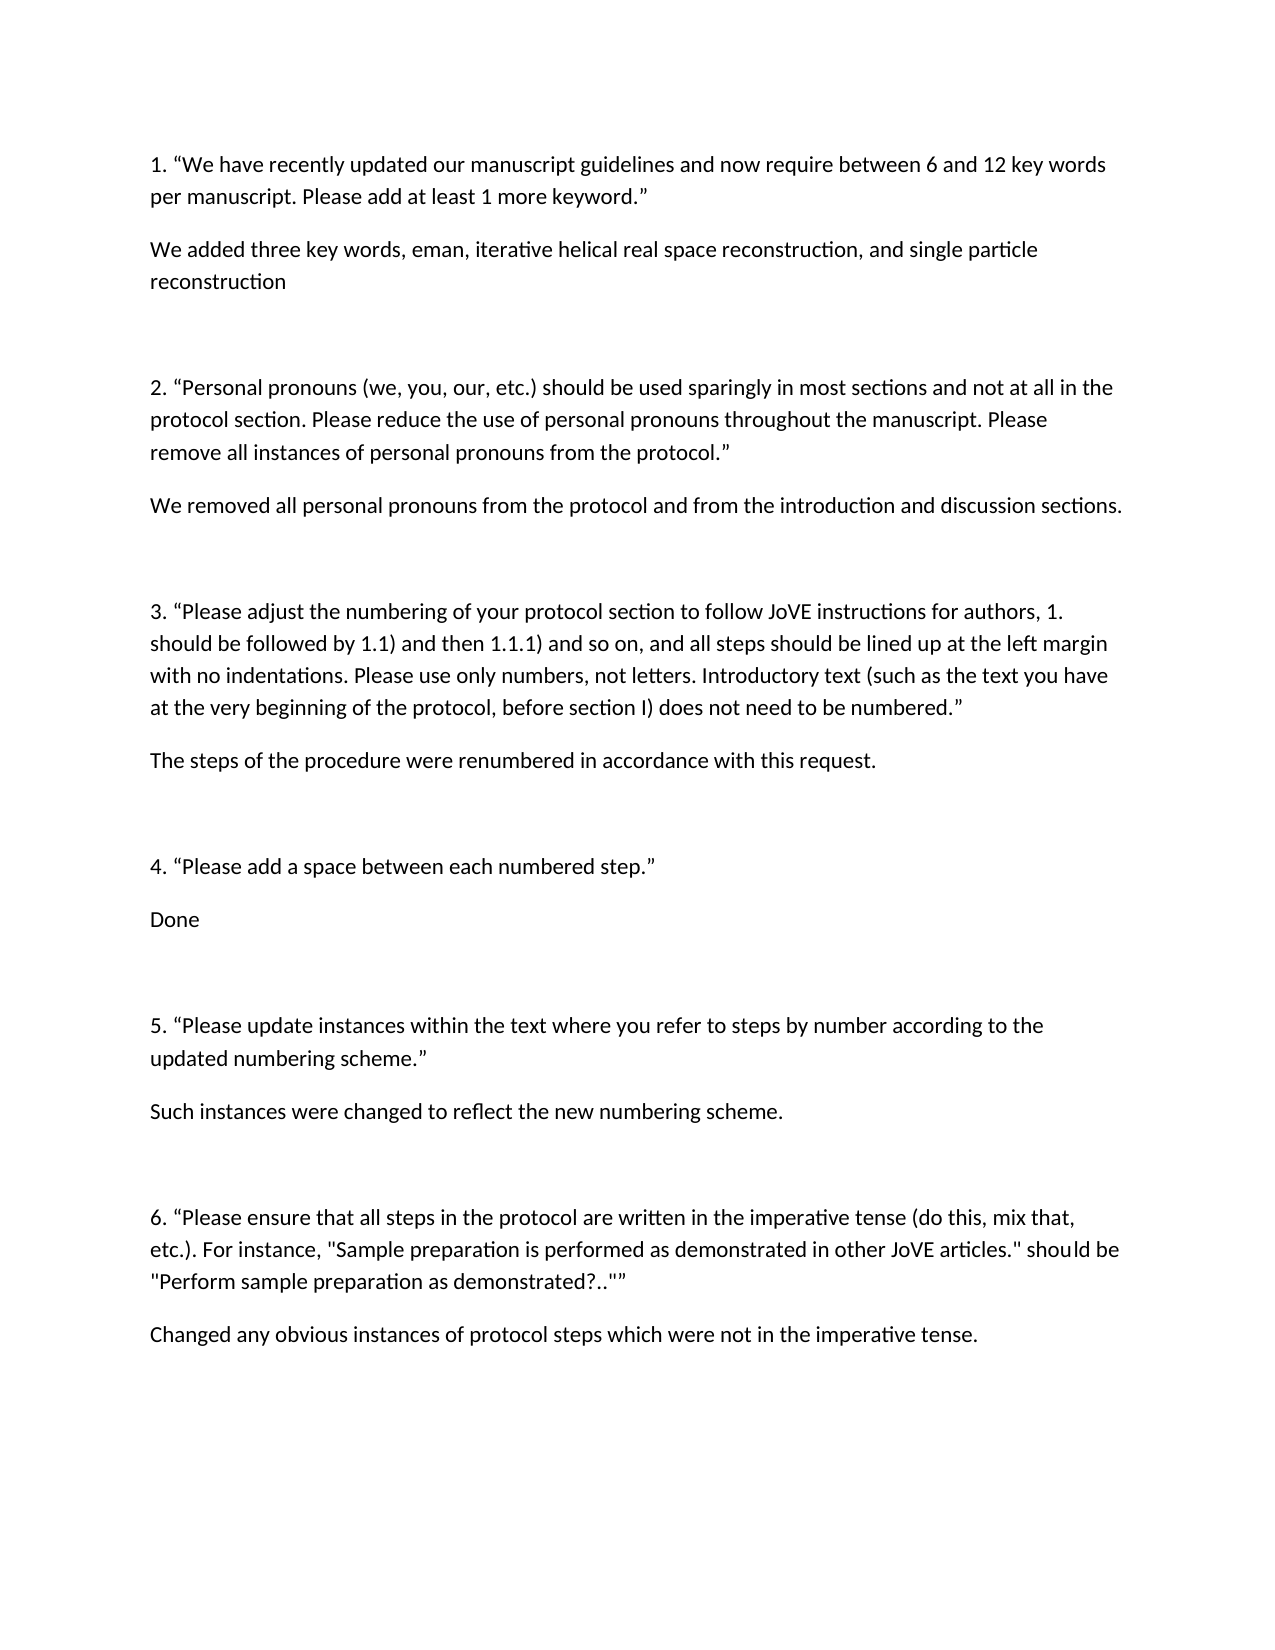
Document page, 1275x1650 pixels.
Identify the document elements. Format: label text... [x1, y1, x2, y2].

text Changed any obvious instances of protocol steps which were not in the imperative tense. [150, 1320, 1125, 1348]
text 5. “Please update instances within the text where you refer to steps by number according to the updated numbering scheme.” [150, 1012, 1125, 1072]
text We removed all personal pronouns from the protocol and from the introduction and discussion sections. [150, 491, 1125, 519]
text The steps of the procedure were renumbered in accordance with this request. [150, 746, 1125, 774]
text 4. “Please add a space between each numbered step.” [150, 852, 1125, 881]
text 2. “Personal pronouns (we, you, our, etc.) should be used sparingly in most sections and not at all in the protocol section. Please reduce the use of personal pronouns throughout the manuscript. Please remove all instances of personal pronouns from the protocol.” [150, 373, 1125, 466]
text 6. “Please ensure that all steps in the protocol are written in the imperative tense (do this, mix that, etc.). For instance, "Sample preparation is performed as demonstrated in other JoVE articles." should be "Perform sample preparation as demonstrated?.."” [150, 1203, 1125, 1295]
text 3. “Please adjust the numbering of your protocol section to follow JoVE instructions for authors, 1. should be followed by 1.1) and then 1.1.1) and so on, and all steps should be lined up at the left margin with no indentations. Please use only numbers, not letters. Introductory text (such as the text you have at the very beginning of the protocol, before section I) does not need to be numbered.” [150, 597, 1125, 721]
text Such instances were changed to reflect the new numbering scheme. [150, 1097, 1125, 1125]
text Done [150, 906, 1125, 933]
text We added three key words, eman, iterative helical real space reconstruction, and single particle reconstruction [150, 235, 1125, 295]
text 1. “We have recently updated our manuscript guidelines and now require between 6 and 12 key words per manuscript. Please add at least 1 more keyword.” [150, 150, 1125, 210]
